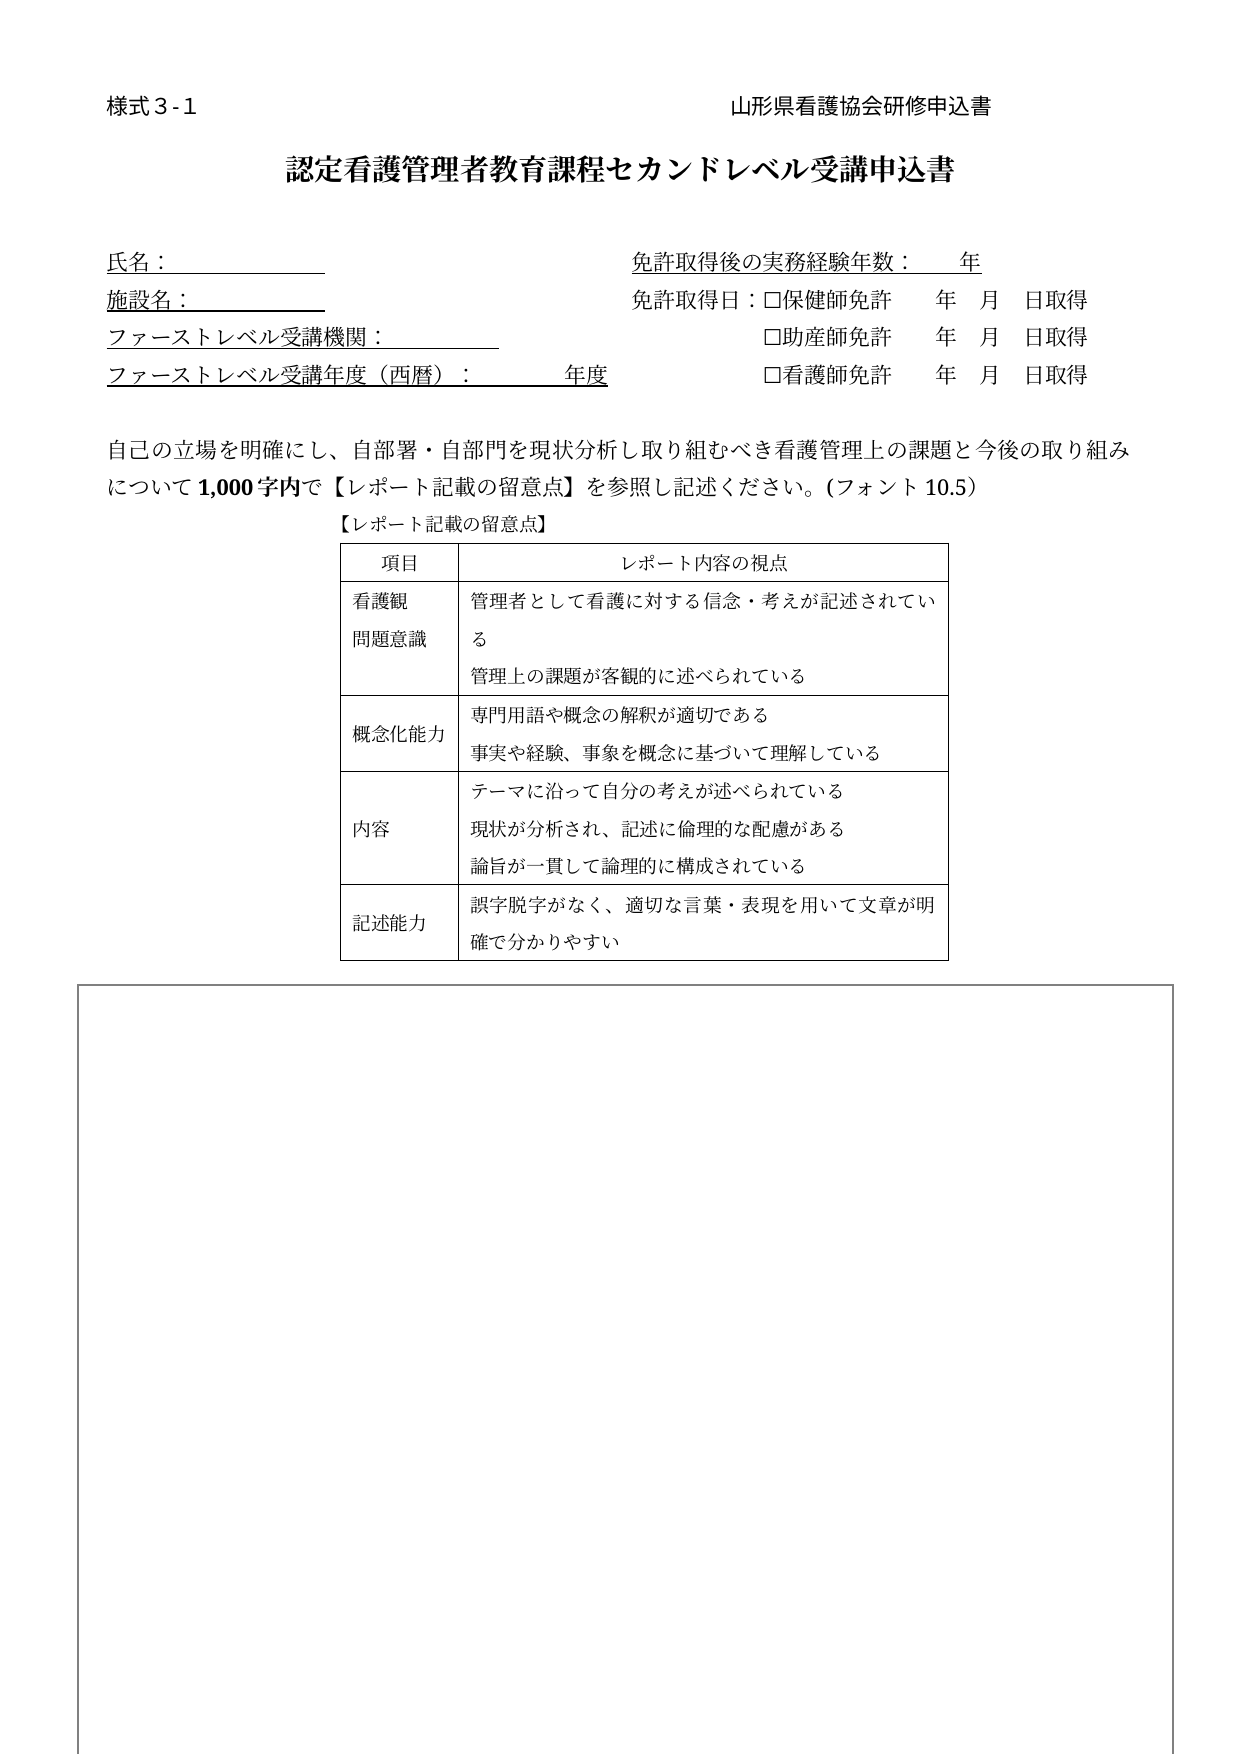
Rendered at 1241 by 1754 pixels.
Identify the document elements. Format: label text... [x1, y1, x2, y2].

table_cell 内容 [341, 772, 458, 884]
table_header レポート内容の視点 [459, 544, 948, 581]
table_cell 看護観 問題意識 [341, 582, 458, 694]
table_cell テーマに沿って自分の考えが述べられている 現状が分析され、記述に倫理的な配慮がある 論旨が一貫して論理的に構成されている [459, 772, 948, 884]
table_cell 記述能力 [341, 885, 458, 960]
text 施設名： 免許取得日：保健師免許 年 月 日取得 [106, 280, 1134, 317]
text 【レポート記載の留意点】 [106, 505, 1134, 542]
text ファーストレベル受講機関： 助産師免許 年 月 日取得 [106, 317, 1134, 355]
text ファーストレベル受講年度（西暦）： 年度 看護師免許 年 月 日取得 [106, 355, 1134, 392]
table_cell 概念化能力 [341, 696, 458, 771]
table_cell 管理者として看護に対する信念・考えが記述されている 管理上の課題が客観的に述べられている [459, 582, 948, 694]
text 自己の立場を明確にし、自部署・自部門を現状分析し取り組むべき看護管理上の課題と今後の取り組みについて1,000字内で【レポート記載の留意点】を参照し記述ください。(フォント10.5） [106, 430, 1134, 505]
table_cell 専門用語や概念の解釈が適切である 事実や経験、事象を概念に基づいて理解している [459, 696, 948, 771]
table_cell 誤字脱字がなく、適切な言葉・表現を用いて文章が明確で分かりやすい [459, 885, 948, 960]
text 氏名： 免許取得後の実務経験年数： 年 [106, 242, 1134, 280]
text 認定看護管理者教育課程セカンドレベル受講申込書 [106, 130, 1134, 205]
table_header 項目 [341, 544, 458, 581]
